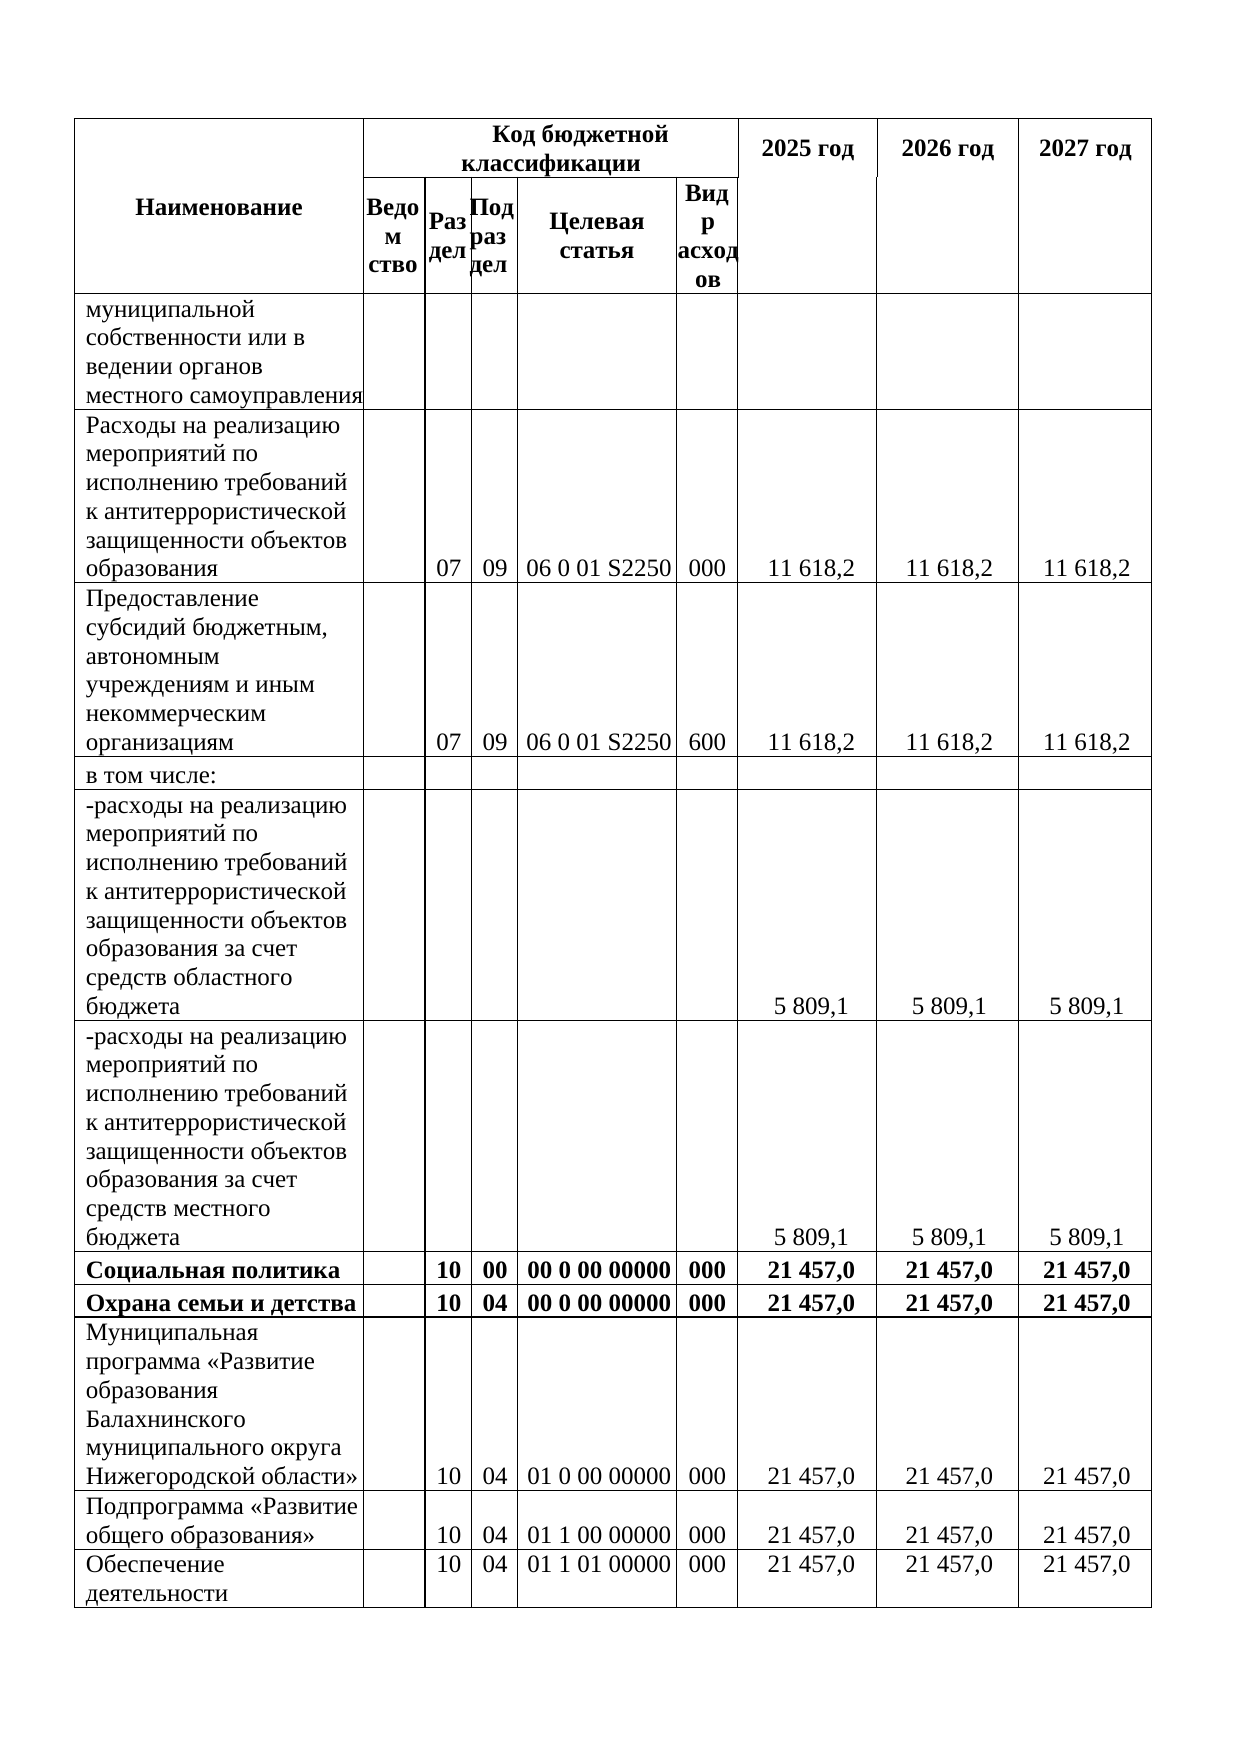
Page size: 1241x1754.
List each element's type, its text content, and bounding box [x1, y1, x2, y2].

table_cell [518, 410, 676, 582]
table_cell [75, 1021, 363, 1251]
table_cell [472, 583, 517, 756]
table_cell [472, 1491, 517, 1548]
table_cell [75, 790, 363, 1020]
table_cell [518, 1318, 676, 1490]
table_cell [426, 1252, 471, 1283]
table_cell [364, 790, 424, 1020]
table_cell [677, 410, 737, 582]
table_cell [738, 177, 876, 293]
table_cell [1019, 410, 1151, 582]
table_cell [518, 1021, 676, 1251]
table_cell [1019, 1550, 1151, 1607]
table_header 2026 год [878, 119, 1018, 177]
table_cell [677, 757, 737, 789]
table_cell Под раз дел [472, 178, 517, 293]
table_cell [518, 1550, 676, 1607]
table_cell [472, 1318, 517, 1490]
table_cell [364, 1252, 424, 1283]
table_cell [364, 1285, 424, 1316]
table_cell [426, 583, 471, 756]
table_header Код бюджетной классификации [364, 119, 738, 177]
table_header Наименование [75, 119, 363, 293]
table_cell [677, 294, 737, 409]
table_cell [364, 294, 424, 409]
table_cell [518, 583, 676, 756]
table_header 2025 год [739, 119, 877, 177]
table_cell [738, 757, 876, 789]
table_cell [877, 177, 1018, 293]
table_cell Целевая статья [518, 178, 676, 293]
table_cell [1019, 177, 1151, 293]
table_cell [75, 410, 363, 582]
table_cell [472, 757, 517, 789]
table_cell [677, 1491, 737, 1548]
table_cell Ведом ство [364, 178, 424, 293]
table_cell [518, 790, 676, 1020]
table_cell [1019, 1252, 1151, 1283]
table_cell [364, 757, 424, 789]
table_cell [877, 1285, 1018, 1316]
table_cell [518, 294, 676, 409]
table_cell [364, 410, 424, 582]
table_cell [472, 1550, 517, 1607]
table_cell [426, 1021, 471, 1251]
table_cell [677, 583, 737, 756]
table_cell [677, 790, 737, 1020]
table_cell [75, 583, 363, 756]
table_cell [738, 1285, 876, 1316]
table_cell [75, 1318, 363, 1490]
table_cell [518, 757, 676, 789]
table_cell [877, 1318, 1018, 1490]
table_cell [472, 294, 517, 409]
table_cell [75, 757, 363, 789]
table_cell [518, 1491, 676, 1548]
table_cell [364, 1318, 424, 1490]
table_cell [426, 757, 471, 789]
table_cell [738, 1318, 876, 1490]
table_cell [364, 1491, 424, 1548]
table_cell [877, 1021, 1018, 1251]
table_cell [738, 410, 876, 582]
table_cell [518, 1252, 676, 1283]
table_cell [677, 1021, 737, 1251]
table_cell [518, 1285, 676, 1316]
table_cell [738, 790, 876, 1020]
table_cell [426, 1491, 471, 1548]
table_header 2027 год [1019, 119, 1151, 177]
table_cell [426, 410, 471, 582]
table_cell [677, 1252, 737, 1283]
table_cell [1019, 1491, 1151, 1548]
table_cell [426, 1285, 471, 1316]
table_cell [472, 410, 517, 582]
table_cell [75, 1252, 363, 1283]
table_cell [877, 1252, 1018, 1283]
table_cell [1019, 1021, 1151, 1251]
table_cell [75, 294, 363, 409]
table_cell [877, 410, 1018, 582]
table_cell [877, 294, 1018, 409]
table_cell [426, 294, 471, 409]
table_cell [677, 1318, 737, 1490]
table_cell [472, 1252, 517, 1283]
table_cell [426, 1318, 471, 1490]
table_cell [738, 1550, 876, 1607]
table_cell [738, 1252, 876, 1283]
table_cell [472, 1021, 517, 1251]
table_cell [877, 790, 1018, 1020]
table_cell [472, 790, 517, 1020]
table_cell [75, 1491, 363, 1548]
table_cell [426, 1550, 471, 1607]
table_cell Вид расходов [677, 178, 737, 293]
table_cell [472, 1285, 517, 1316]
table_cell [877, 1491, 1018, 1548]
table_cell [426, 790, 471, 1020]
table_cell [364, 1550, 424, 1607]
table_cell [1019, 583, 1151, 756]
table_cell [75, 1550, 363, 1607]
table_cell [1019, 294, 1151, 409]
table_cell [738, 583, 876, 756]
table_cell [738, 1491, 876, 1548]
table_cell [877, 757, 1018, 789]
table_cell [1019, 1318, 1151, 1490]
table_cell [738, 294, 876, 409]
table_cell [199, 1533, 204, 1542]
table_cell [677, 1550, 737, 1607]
table_cell Раз дел [426, 178, 471, 293]
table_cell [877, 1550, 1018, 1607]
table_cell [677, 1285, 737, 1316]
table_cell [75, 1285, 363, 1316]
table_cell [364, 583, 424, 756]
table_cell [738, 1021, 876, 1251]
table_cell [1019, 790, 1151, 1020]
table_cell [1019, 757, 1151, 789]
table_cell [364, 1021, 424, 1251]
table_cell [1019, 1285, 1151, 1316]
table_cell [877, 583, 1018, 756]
